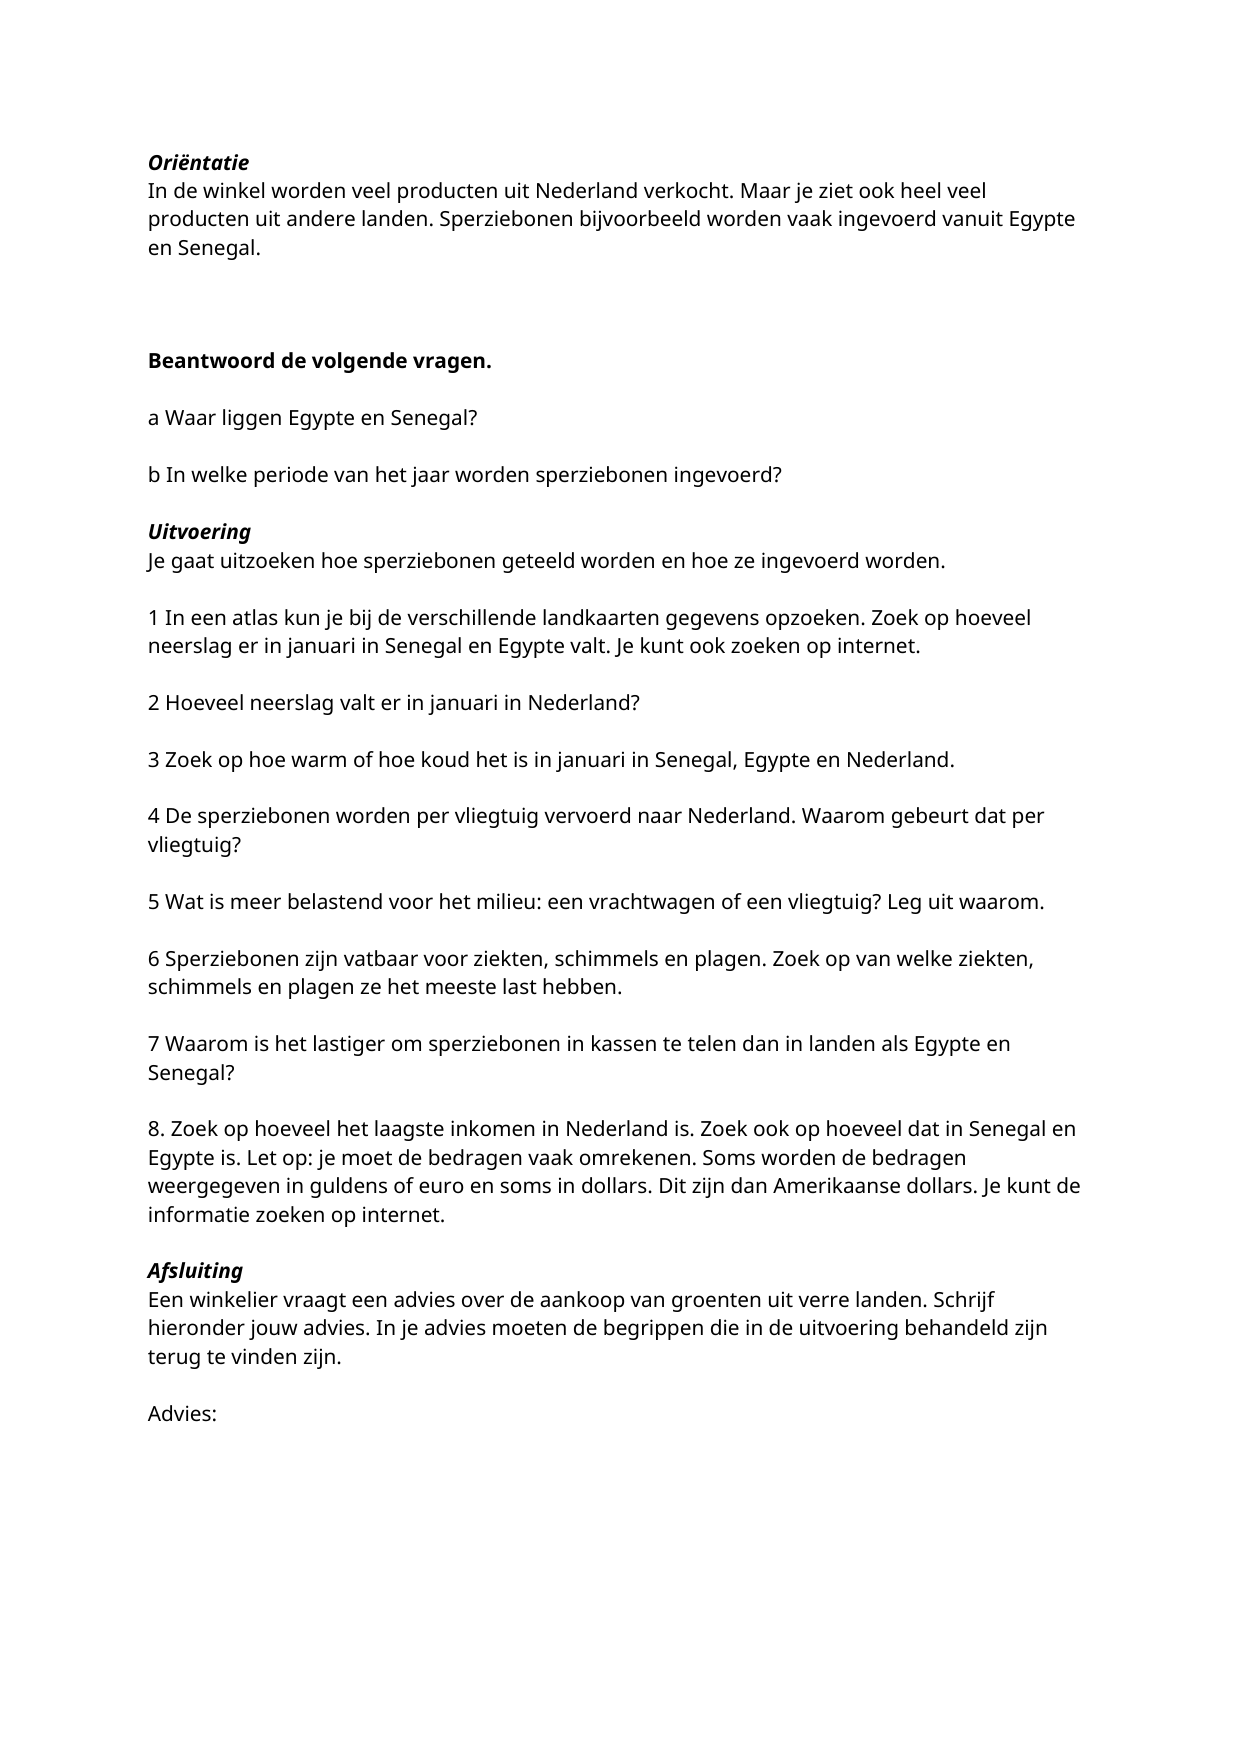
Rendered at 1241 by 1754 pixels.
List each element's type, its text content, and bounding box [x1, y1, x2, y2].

text Afsluiting [148, 1257, 1093, 1285]
text 6 Sperziebonen zijn vatbaar voor ziekten, schimmels en plagen. Zoek op van welke ziekten, schimmels en plagen ze het meeste last hebben. [148, 944, 1093, 1001]
text Beantwoord de volgende vragen. [148, 347, 1093, 375]
text 2 Hoeveel neerslag valt er in januari in Nederland? [148, 688, 1093, 716]
text Een winkelier vraagt een advies over de aankoop van groenten uit verre landen. Schrijf hieronder jouw advies. In je advies moeten de begrippen die in de uitvoering behandeld zijn terug te vinden zijn. [148, 1285, 1093, 1370]
text 8. Zoek op hoeveel het laagste inkomen in Nederland is. Zoek ook op hoeveel dat in Senegal en Egypte is. Let op: je moet de bedragen vaak omrekenen. Soms worden de bedragen weergegeven in guldens of euro en soms in dollars. Dit zijn dan Amerikaanse dollars. Je kunt de informatie zoeken op internet. [148, 1114, 1093, 1228]
text 7 Waarom is het lastiger om sperziebonen in kassen te telen dan in landen als Egypte en Senegal? [148, 1029, 1093, 1086]
text Uitvoering [148, 517, 1093, 546]
text a Waar liggen Egypte en Senegal? [148, 403, 1093, 432]
text 3 Zoek op hoe warm of hoe koud het is in januari in Senegal, Egypte en Nederland. [148, 745, 1093, 773]
text b In welke periode van het jaar worden sperziebonen ingevoerd? [148, 460, 1093, 489]
text Je gaat uitzoeken hoe sperziebonen geteeld worden en hoe ze ingevoerd worden. [148, 546, 1093, 574]
text Advies: [148, 1399, 1093, 1427]
text 4 De sperziebonen worden per vliegtuig vervoerd naar Nederland. Waarom gebeurt dat per vliegtuig? [148, 802, 1093, 858]
text In de winkel worden veel producten uit Nederland verkocht. Maar je ziet ook heel veel producten uit andere landen. Sperziebonen bijvoorbeeld worden vaak ingevoerd vanuit Egypte en Senegal. [148, 176, 1093, 261]
text 1 In een atlas kun je bij de verschillende landkaarten gegevens opzoeken. Zoek op hoeveel neerslag er in januari in Senegal en Egypte valt. Je kunt ook zoeken op internet. [148, 603, 1093, 659]
text 5 Wat is meer belastend voor het milieu: een vrachtwagen of een vliegtuig? Leg uit waarom. [148, 887, 1093, 915]
text Oriëntatie [148, 148, 1093, 176]
